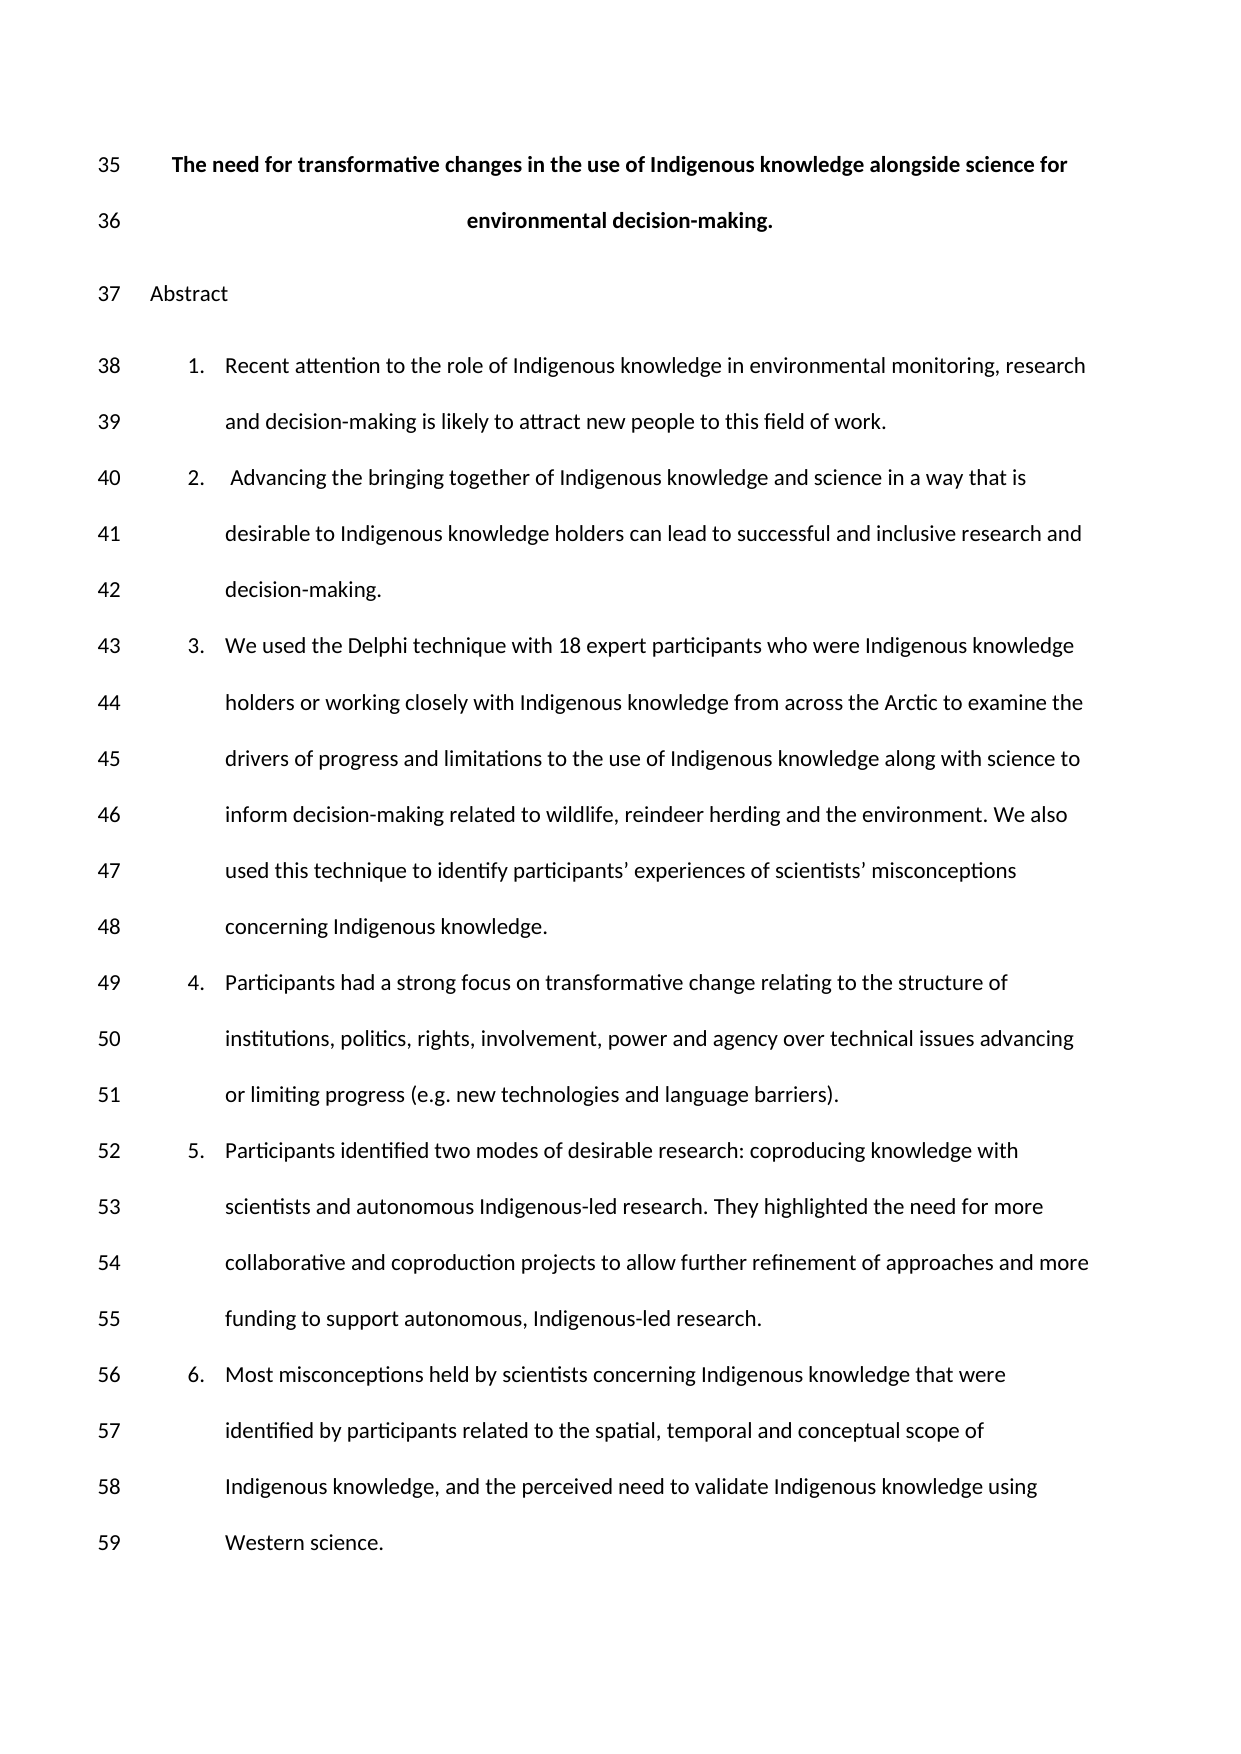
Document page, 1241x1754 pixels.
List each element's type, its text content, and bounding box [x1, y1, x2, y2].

list Recent attention to the role of Indigenous knowledge in environmental monitoring, research and decision-making is likely to attract new people to this field of work. [187, 351, 1090, 436]
text The need for transformative changes in the use of Indigenous knowledge alongside science for environmental decision-making. [150, 150, 1090, 234]
list Most misconceptions held by scientists concerning Indigenous knowledge that were identified by participants related to the spatial, temporal and conceptual scope of Indigenous knowledge, and the perceived need to validate Indigenous knowledge using Western science. [187, 1360, 1090, 1556]
list Participants identified two modes of desirable research: coproducing knowledge with scientists and autonomous Indigenous-led research. They highlighted the need for more collaborative and coproduction projects to allow further refinement of approaches and more funding to support autonomous, Indigenous-led research. [187, 1136, 1090, 1332]
list Participants had a strong focus on transformative change relating to the structure of institutions, politics, rights, involvement, power and agency over technical issues advancing or limiting progress (e.g. new technologies and language barriers). [187, 968, 1090, 1108]
list Advancing the bringing together of Indigenous knowledge and science in a way that is desirable to Indigenous knowledge holders can lead to successful and inclusive research and decision-making. [187, 463, 1090, 604]
list We used the Delphi technique with 18 expert participants who were Indigenous knowledge holders or working closely with Indigenous knowledge from across the Arctic to examine the drivers of progress and limitations to the use of Indigenous knowledge along with science to inform decision-making related to wildlife, reindeer herding and the environment. We also used this technique to identify participants’ experiences of scientists’ misconceptions concerning Indigenous knowledge. [187, 632, 1090, 940]
text Abstract [150, 279, 1090, 307]
